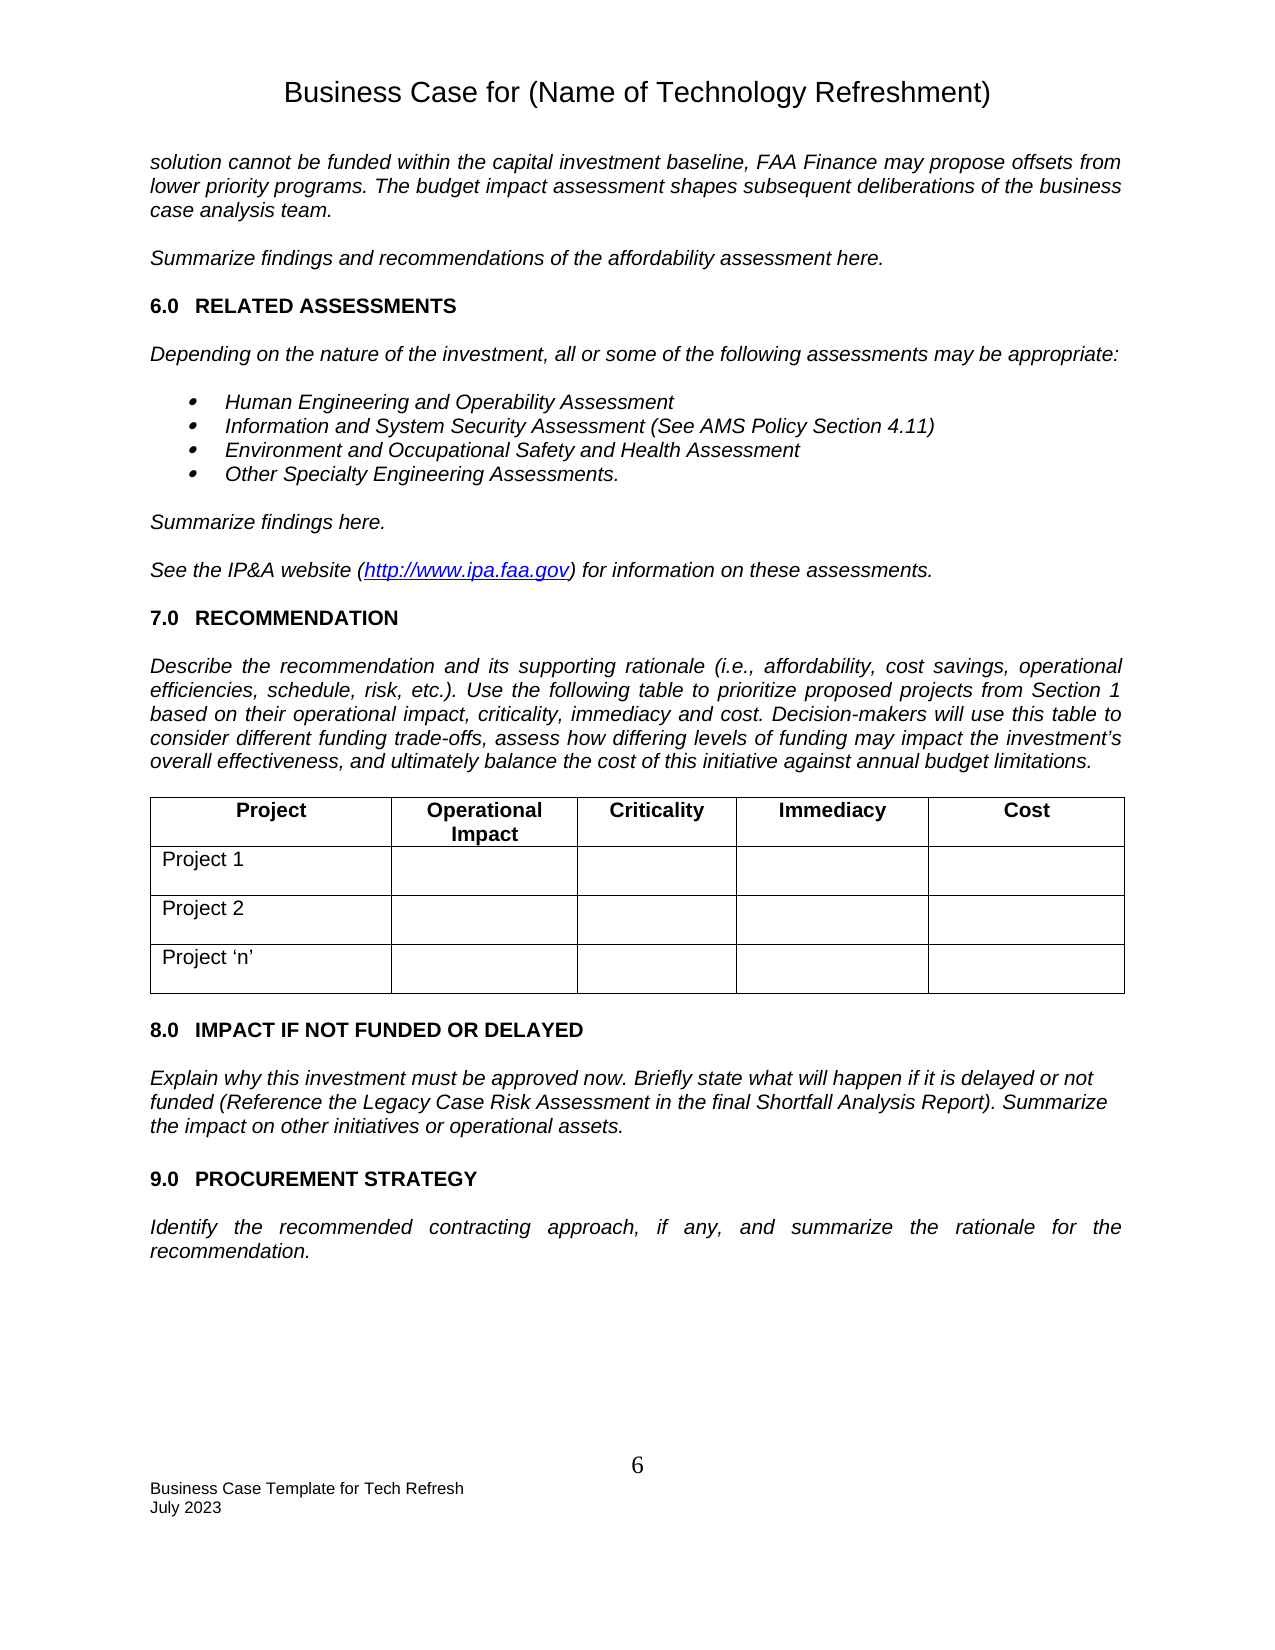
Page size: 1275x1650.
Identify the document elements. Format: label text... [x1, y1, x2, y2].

table_cell Project ‘n’ [151, 945, 391, 993]
table_header Operational Impact [392, 798, 577, 846]
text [150, 150, 1125, 222]
text Summarize findings here. [150, 510, 1125, 534]
subtitle Related Assessments [150, 294, 1125, 318]
list Human Engineering and Operability Assessment [187, 389, 1125, 414]
table_cell [737, 945, 928, 993]
table_cell [929, 945, 1124, 993]
table_header Project [151, 798, 391, 846]
table_header Immediacy [737, 798, 928, 846]
table_header Cost [929, 798, 1124, 846]
list Other Specialty Engineering Assessments. [187, 462, 1125, 486]
text Explain why this investment must be approved now. Briefly state what will happen if it is delayed or not funded (Reference the Legacy Case Risk Assessment in the final Shortfall Analysis Report). Summarize the impact on other initiatives or operational assets. [150, 1066, 1125, 1138]
table_cell Project 2 [151, 896, 391, 944]
list Environment and Occupational Safety and Health Assessment [187, 438, 1125, 462]
list Information and System Security Assessment (See AMS Policy Section 4.11) [187, 414, 1125, 438]
table_cell [392, 945, 577, 993]
text Describe the recommendation and its supporting rationale (i.e., affordability, cost savings, operational efficiencies, schedule, risk, etc.). Use the following table to prioritize proposed projects from Section 1 based on their operational impact, criticality, immediacy and cost. Decision-makers will use this table to consider different funding trade-offs, assess how differing levels of funding may impact the investment’s overall effectiveness, and ultimately balance the cost of this initiative against annual budget limitations. [150, 653, 1125, 773]
subtitle Procurement Strategy [150, 1167, 1125, 1191]
table_cell [929, 847, 1124, 895]
subtitle Recommendation [150, 606, 1125, 629]
text See the IP&A website (http://www.ipa.faa.gov) for information on these assessments. [150, 558, 1125, 582]
table_cell [392, 847, 577, 895]
table_cell [929, 896, 1124, 944]
table_cell [737, 847, 928, 895]
table_cell [578, 847, 736, 895]
table_cell [392, 896, 577, 944]
table_cell [578, 945, 736, 993]
text Identify the recommended contracting approach, if any, and summarize the rationale for the recommendation. [150, 1214, 1125, 1262]
text Depending on the nature of the investment, all or some of the following assessments may be appropriate: [150, 342, 1125, 366]
table_cell [578, 896, 736, 944]
table_cell [737, 896, 928, 944]
subtitle Impact if Not Funded OR DELAYED [150, 1018, 1125, 1042]
table_cell Project 1 [151, 847, 391, 895]
text Summarize findings and recommendations of the affordability assessment here. [150, 246, 1125, 270]
table_header Criticality [578, 798, 736, 846]
